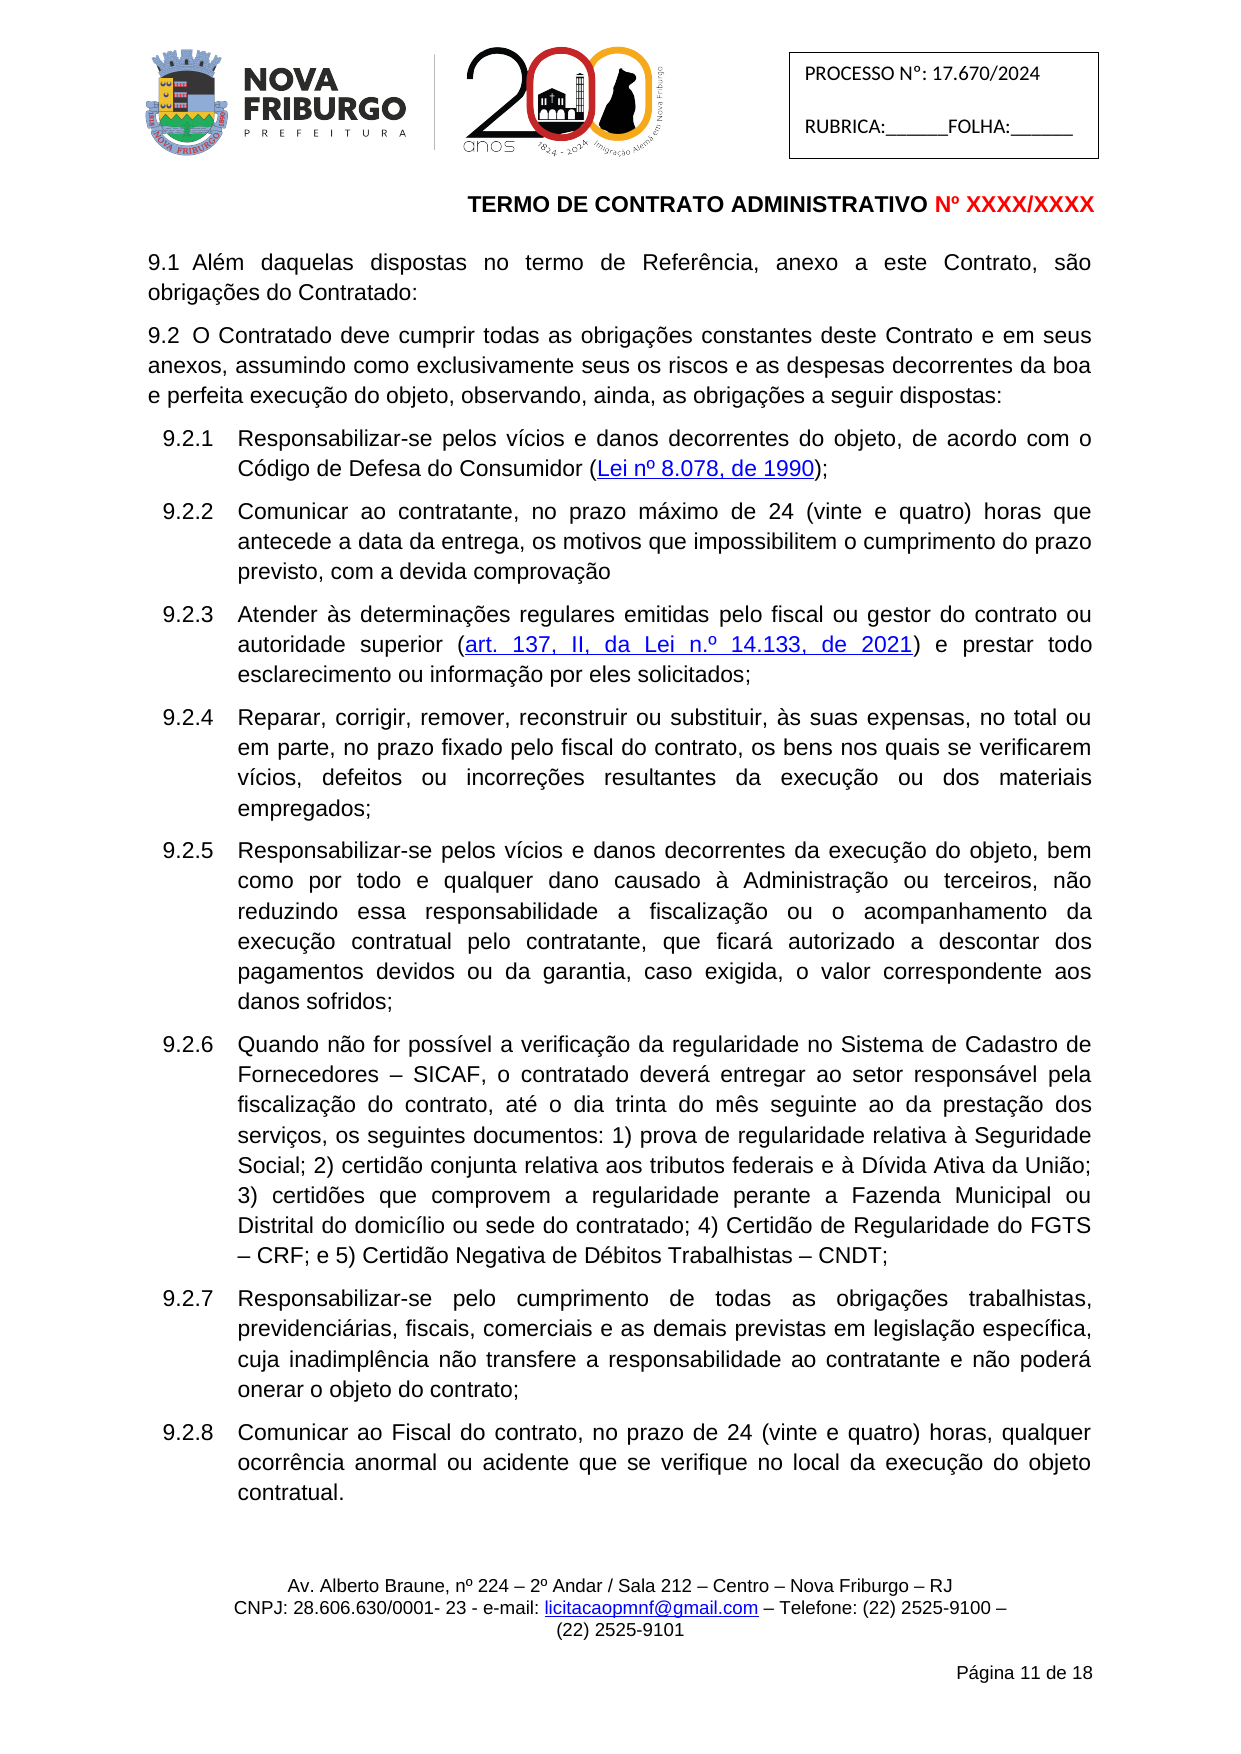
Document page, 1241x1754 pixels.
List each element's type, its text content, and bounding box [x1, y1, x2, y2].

list Além daquelas dispostas no termo de Referência, anexo a este Contrato, são obrigações do Contratado: [148, 249, 1092, 305]
list Quando não for possível a verificação da regularidade no Sistema de Cadastro de Fornecedores – SICAF, o contratado deverá entregar ao setor responsável pela fiscalização do contrato, até o dia trinta do mês seguinte ao da prestação dos serviços, os seguintes documentos: 1) prova de regularidade relativa à Seguridade Social; 2) certidão conjunta relativa aos tributos federais e à Dívida Ativa da União; 3) certidões que comprovem a regularidade perante a Fazenda Municipal ou Distrital do domicílio ou sede do contratado; 4) Certidão de Regularidade do FGTS – CRF; e 5) Certidão Negativa de Débitos Trabalhistas – CNDT; [162, 1031, 1092, 1269]
list Responsabilizar-se pelo cumprimento de todas as obrigações trabalhistas, previdenciárias, fiscais, comerciais e as demais previstas em legislação específica, cuja inadimplência não transfere a responsabilidade ao contratante e não poderá onerar o objeto do contrato; [162, 1285, 1092, 1402]
list Comunicar ao Fiscal do contrato, no prazo de 24 (vinte e quatro) horas, qualquer ocorrência anormal ou acidente que se verifique no local da execução do objeto contratual. [162, 1418, 1092, 1505]
list Responsabilizar-se pelos vícios e danos decorrentes da execução do objeto, bem como por todo e qualquer dano causado à Administração ou terceiros, não reduzindo essa responsabilidade a fiscalização ou o acompanhamento da execução contratual pelo contratante, que ficará autorizado a descontar dos pagamentos devidos ou da garantia, caso exigida, o valor correspondente aos danos sofridos; [162, 837, 1092, 1015]
list Reparar, corrigir, remover, reconstruir ou substituir, às suas expensas, no total ou em parte, no prazo fixado pelo fiscal do contrato, os bens nos quais se verificarem vícios, defeitos ou incorreções resultantes da execução ou dos materiais empregados; [162, 704, 1092, 821]
list O Contratado deve cumprir todas as obrigações constantes deste Contrato e em seus anexos, assumindo como exclusivamente seus os riscos e as despesas decorrentes da boa e perfeita execução do objeto, observando, ainda, as obrigações a seguir dispostas: [148, 322, 1092, 408]
list Responsabilizar-se pelos vícios e danos decorrentes do objeto, de acordo com o Código de Defesa do Consumidor (Lei nº 8.078, de 1990); [162, 425, 1092, 481]
list Comunicar ao contratante, no prazo máximo de 24 (vinte e quatro) horas que antecede a data da entrega, os motivos que impossibilitem o cumprimento do prazo previsto, com a devida comprovação [162, 498, 1092, 584]
list Atender às determinações regulares emitidas pelo fiscal ou gestor do contrato ou autoridade superior (art. 137, II, da Lei n.º 14.133, de 2021) e prestar todo esclarecimento ou informação por eles solicitados; [162, 601, 1092, 688]
picture [118, 14, 696, 185]
